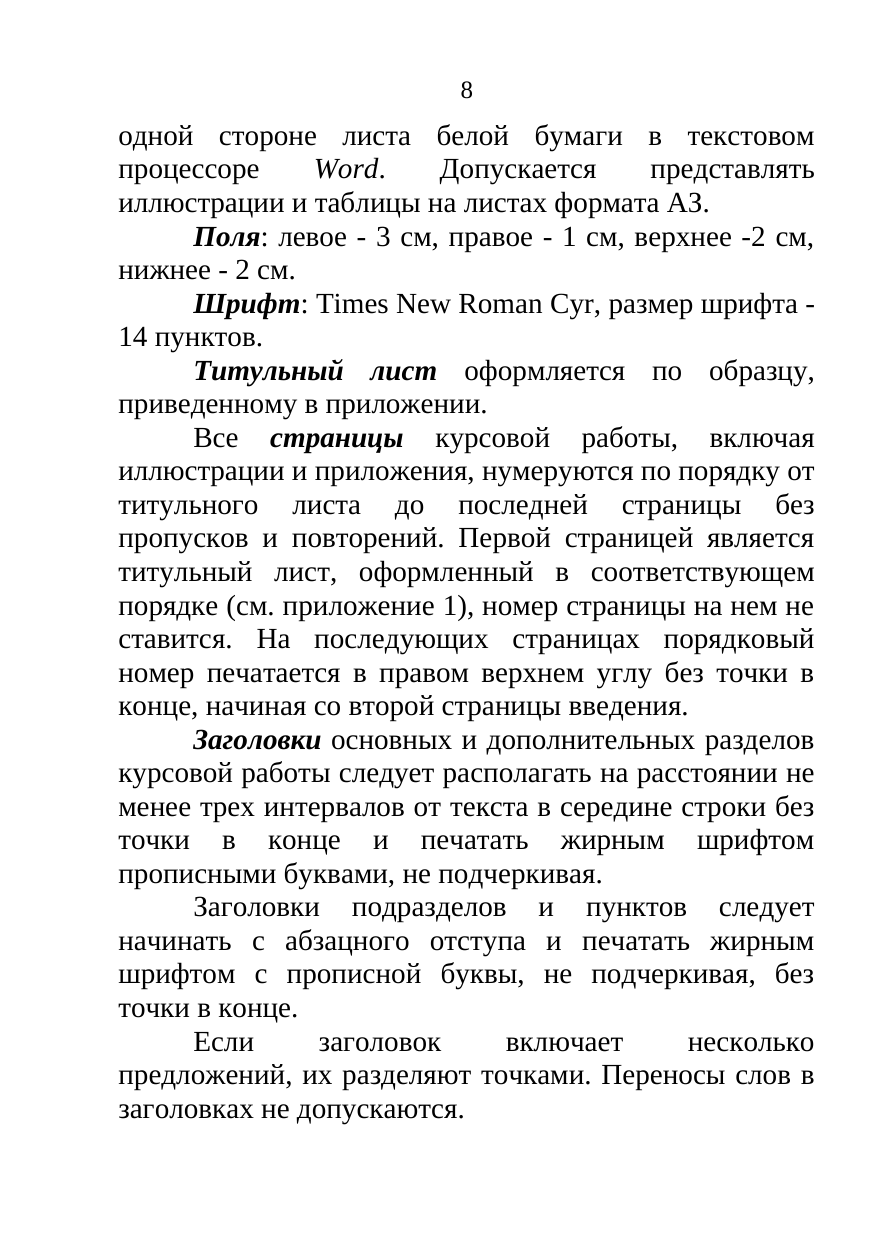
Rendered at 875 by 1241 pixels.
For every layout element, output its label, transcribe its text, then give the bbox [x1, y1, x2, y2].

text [118, 118, 815, 219]
text Заголовки основных и дополнительных разделов курсовой работы следует располагать на расстоянии не менее трех интервалов от текста в середине строки без точки в конце и печатать жирным шрифтом прописными буквами, не подчеркивая. [118, 722, 815, 889]
text Шрифт: Times New Roman Cyr, размер шрифта - 14 пунктов. [118, 286, 815, 353]
text Поля: левое - , правое - , верхнее , нижнее - . [118, 219, 815, 286]
text Все страницы курсовой работы, включая иллюстрации и приложения, нумеруются по порядку от титульного листа до последней страницы без пропусков и повторений. Первой страницей является титульный лист, оформленный в соответствующем порядке (см. приложение 1), номер страницы на нем не ставится. На последующих страницах порядковый номер печатается в правом верхнем углу без точки в конце, начиная со второй страницы введения. [118, 420, 815, 722]
text Заголовки подразделов и пунктов следует начинать с абзацного отступа и печатать жирным шрифтом с прописной буквы, не подчеркивая, без точки в конце. [118, 889, 815, 1024]
text Титульный лист оформляется по образцу, приведенному в приложении. [118, 353, 815, 420]
text Если заголовок включает несколько предложений, их разделяют точками. Переносы слов в заголовках не допускаются. [118, 1024, 815, 1124]
